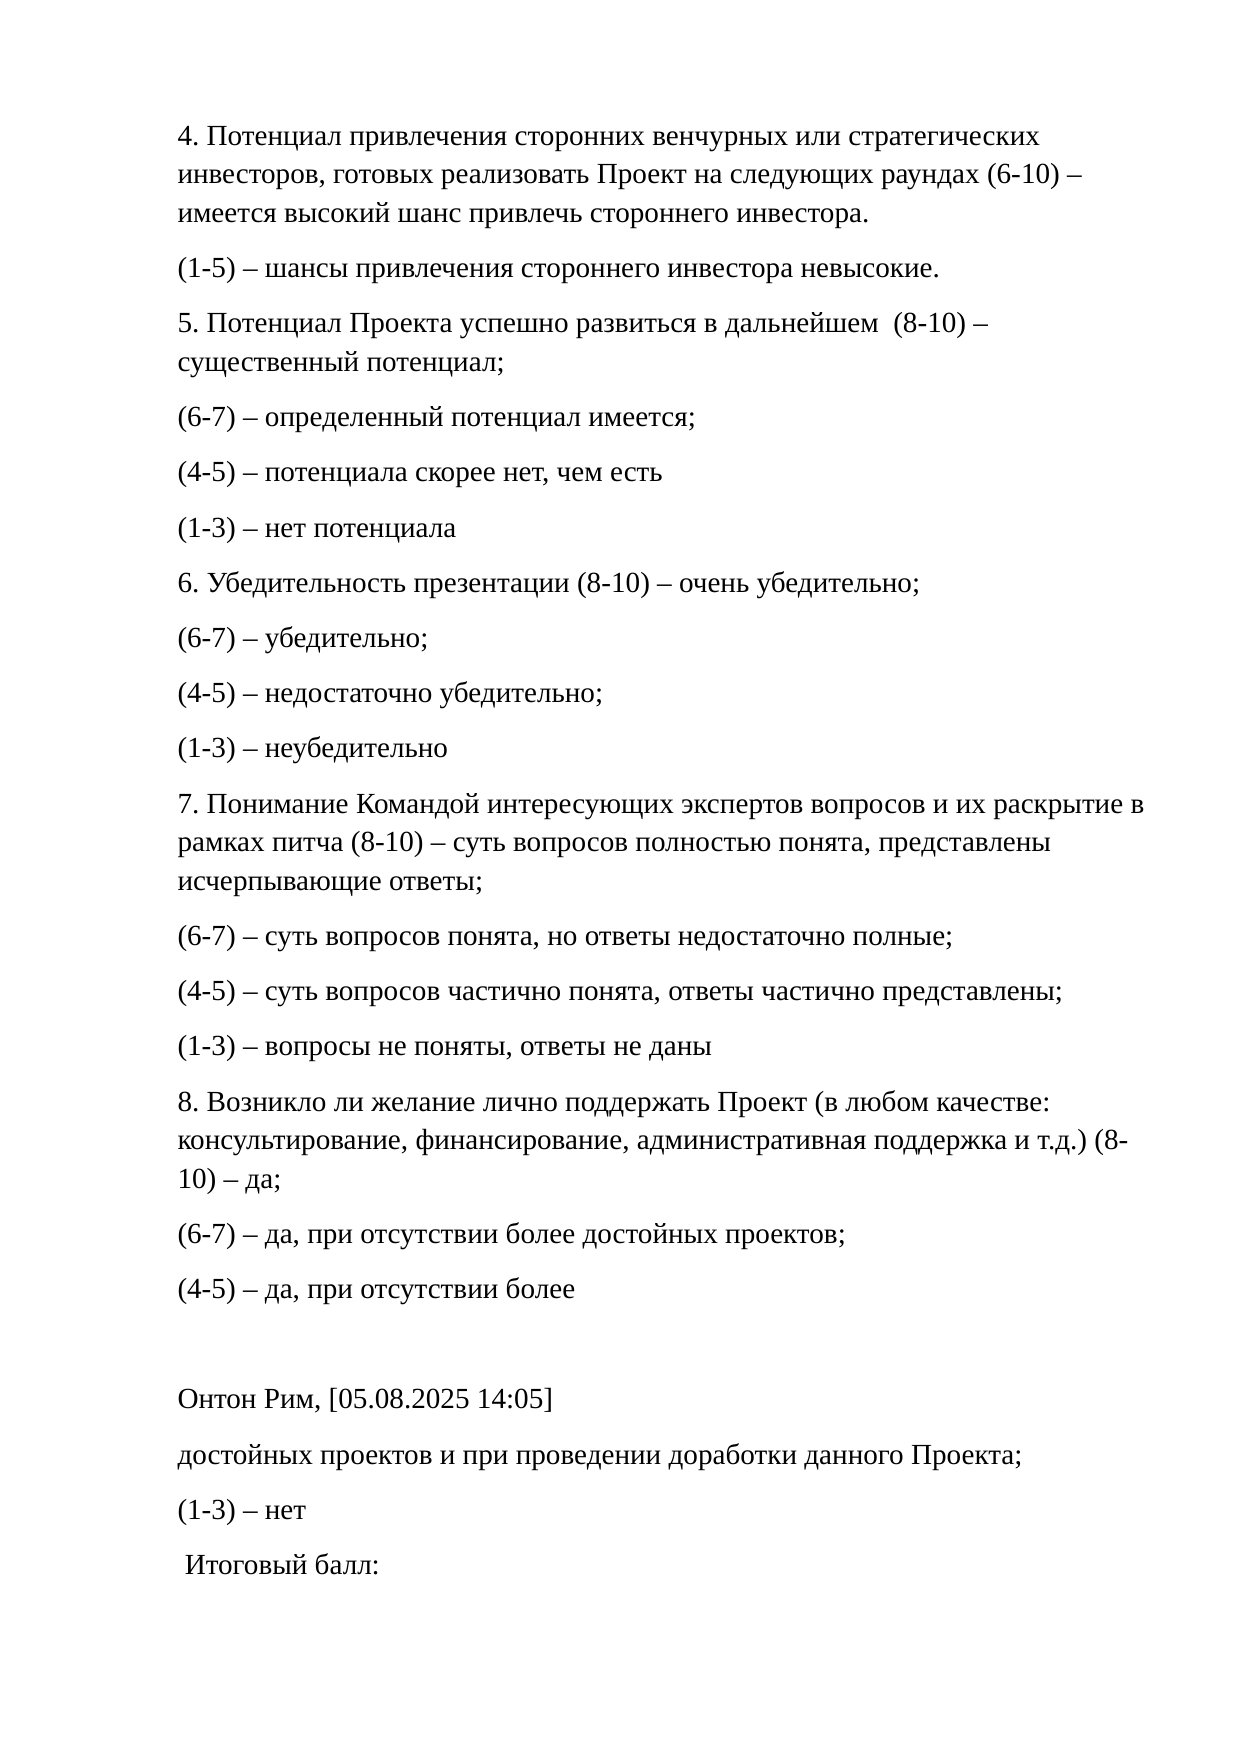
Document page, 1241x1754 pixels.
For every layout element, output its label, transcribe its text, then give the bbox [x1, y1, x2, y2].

text Онтон Рим, [05.08.2025 14:05] [177, 1382, 1152, 1415]
text 8. Возникло ли желание лично поддержать Проект (в любом качестве: консультирование, финансирование, административная поддержка и т.д.) (8-10) – да; [177, 1084, 1152, 1194]
text (4-5) – суть вопросов частично понята, ответы частично представлены; [177, 973, 1152, 1007]
text (6-7) – суть вопросов понята, но ответы недостаточно полные; [177, 918, 1152, 952]
text (6-7) – да, при отсутствии более достойных проектов; [177, 1216, 1152, 1249]
text (4-5) – да, при отсутствии более [177, 1271, 1152, 1305]
text (4-5) – потенциала скорее нет, чем есть [177, 454, 1152, 488]
text (1-3) – вопросы не поняты, ответы не даны [177, 1028, 1152, 1062]
text (1-5) – шансы привлечения стороннего инвестора невысокие. [177, 250, 1152, 284]
text Итоговый балл: [177, 1547, 1152, 1581]
text 7. Понимание Командой интересующих экспертов вопросов и их раскрытие в рамках питча (8-10) – суть вопросов полностью понята, представлены исчерпывающие ответы; [177, 786, 1152, 896]
text (4-5) – недостаточно убедительно; [177, 675, 1152, 709]
text (1-3) – нет [177, 1492, 1152, 1526]
text (6-7) – определенный потенциал имеется; [177, 399, 1152, 433]
text (6-7) – убедительно; [177, 620, 1152, 654]
text 6. Убедительность презентации (8-10) – очень убедительно; [177, 565, 1152, 598]
text (1-3) – нет потенциала [177, 510, 1152, 543]
text достойных проектов и при проведении доработки данного Проекта; [177, 1437, 1152, 1470]
text 5. Потенциал Проекта успешно развиться в дальнейшем (8-10) – существенный потенциал; [177, 306, 1152, 378]
text (1-3) – неубедительно [177, 731, 1152, 764]
text 4. Потенциал привлечения сторонних венчурных или стратегических инвесторов, готовых реализовать Проект на следующих раундах (6-10) – имеется высокий шанс привлечь стороннего инвестора. [177, 118, 1152, 229]
